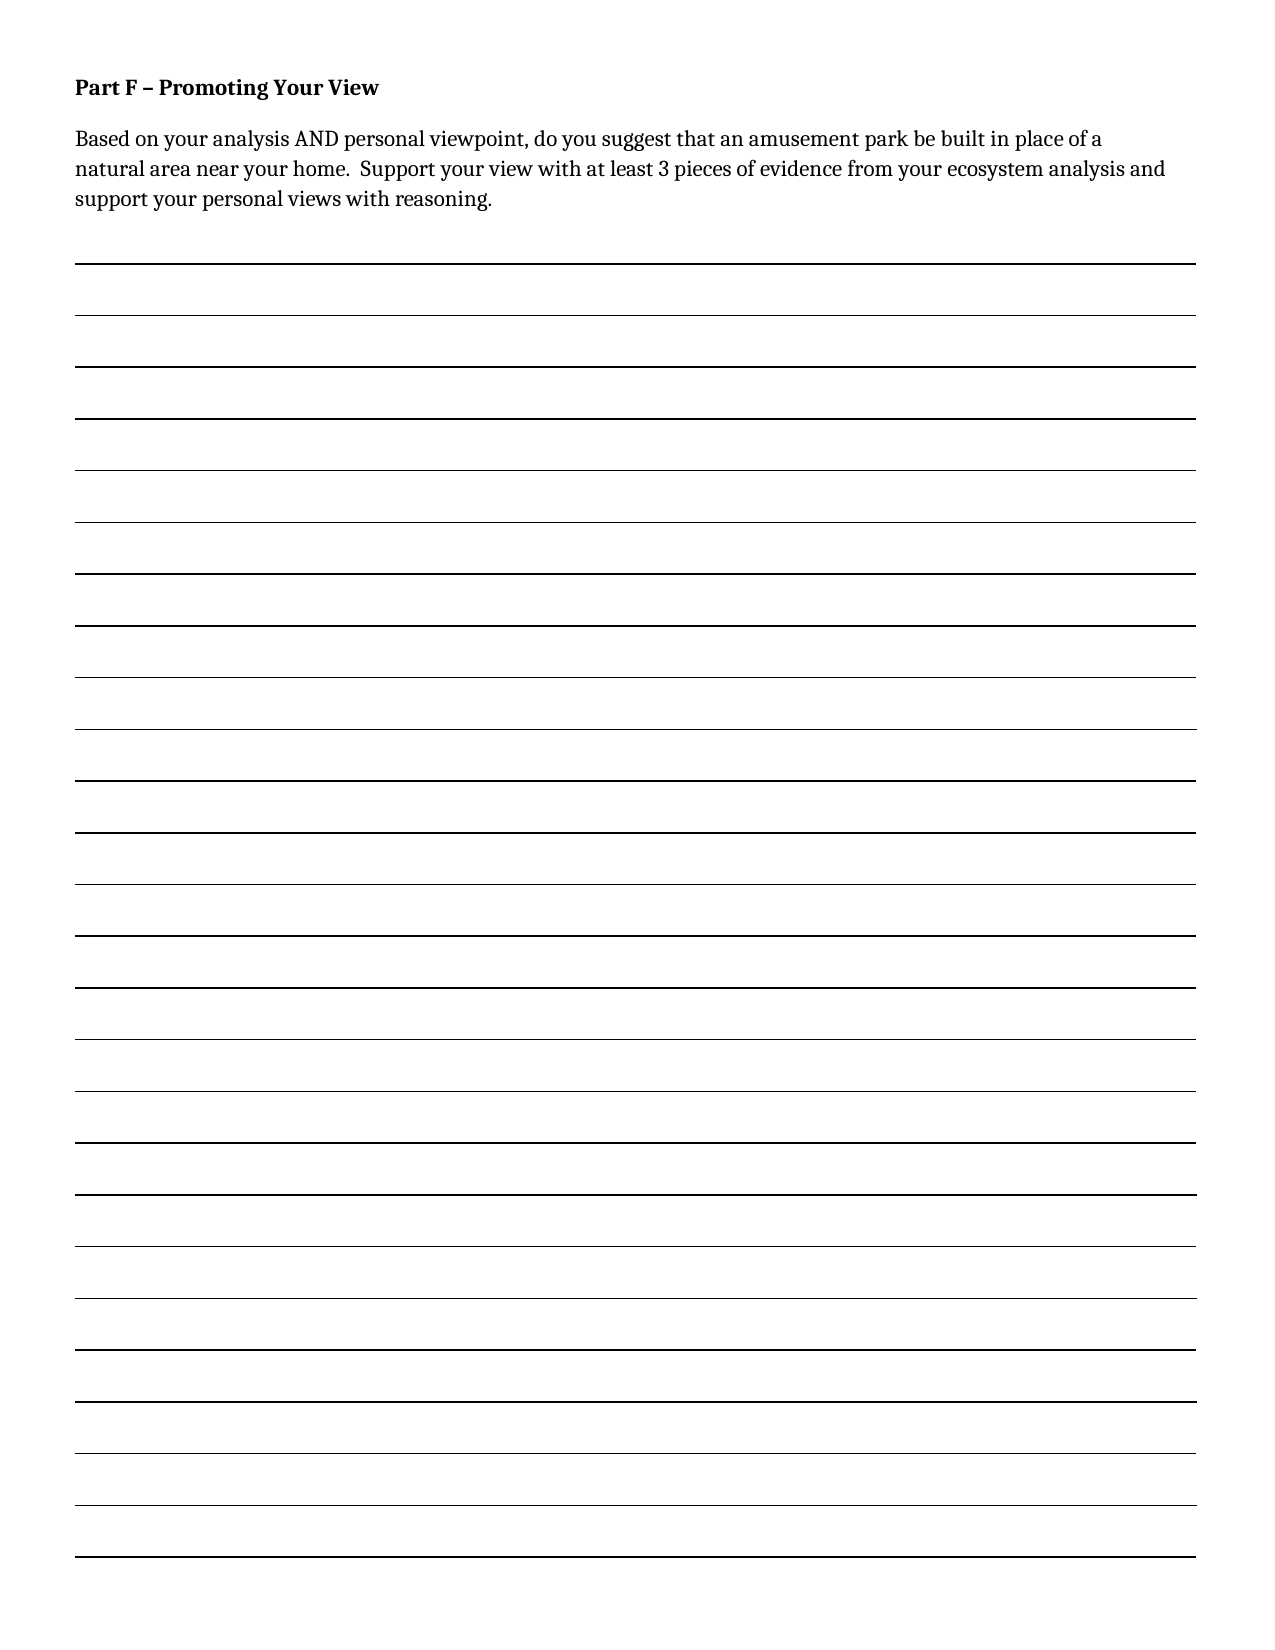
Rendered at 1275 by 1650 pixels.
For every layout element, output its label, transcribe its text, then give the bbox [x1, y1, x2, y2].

text Part F – Promoting Your View [75, 75, 1183, 101]
text Based on your analysis AND personal viewpoint, do you suggest that an amusement park be built in place of a natural area near your home. Support your view with at least 3 pieces of evidence from your ecosystem analysis and support your personal views with reasoning. [75, 126, 1176, 212]
